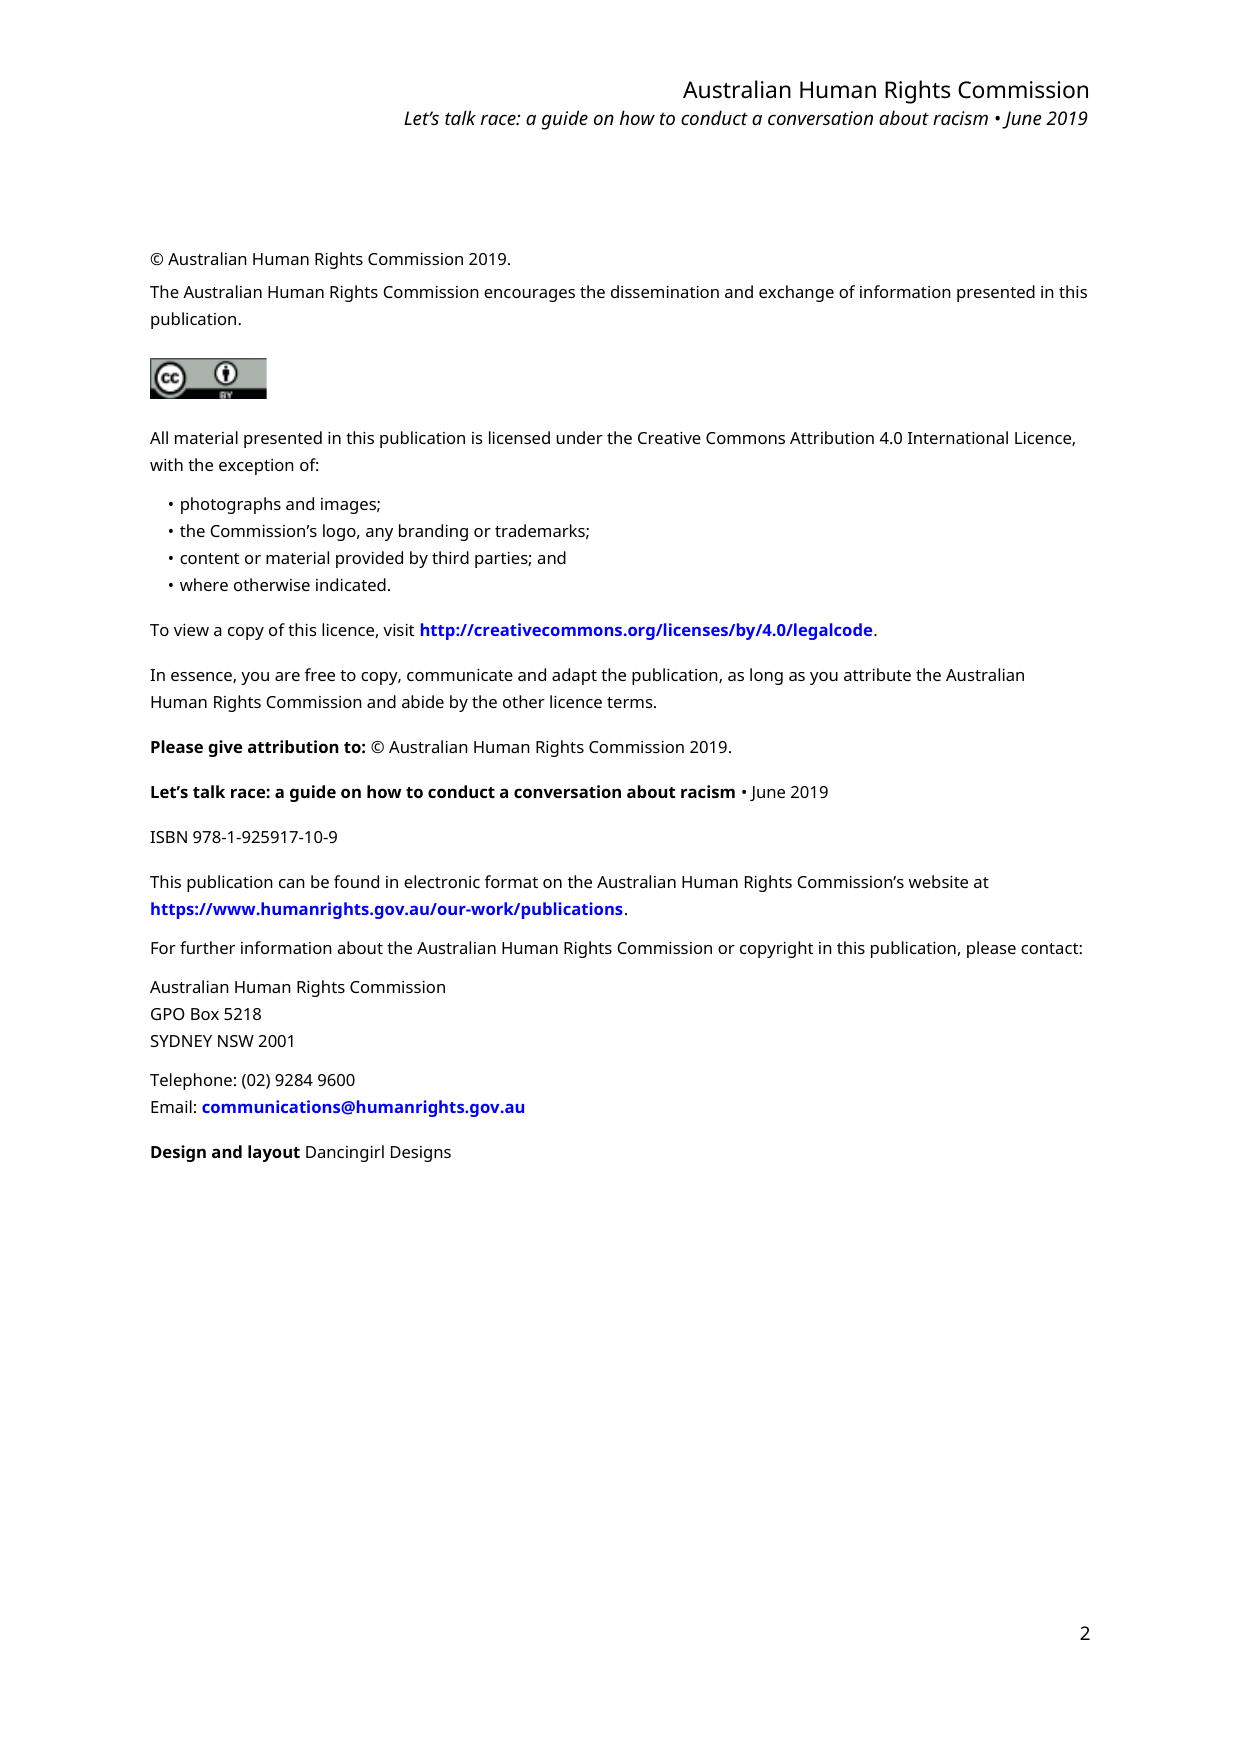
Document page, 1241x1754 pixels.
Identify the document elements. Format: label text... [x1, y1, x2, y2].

text © Australian Human Rights Commission 2019. [150, 247, 1090, 270]
text In essence, you are free to copy, communicate and adapt the publication, as long as you attribute the Australian Human Rights Commission and abide by the other licence terms. [150, 664, 1090, 714]
text Email: communications@humanrights.gov.au [150, 1096, 1090, 1119]
text • the Commission’s logo, any branding or trademarks; [168, 519, 1090, 542]
text Telephone: (02) 9284 9600 [150, 1069, 1090, 1092]
text Design and layout Dancingirl Designs [150, 1141, 1090, 1164]
text ISBN 978-1-925917-10-9 [150, 826, 1090, 848]
text For further information about the Australian Human Rights Commission or copyright in this publication, please contact: [150, 937, 1090, 959]
text Let’s talk race: a guide on how to conduct a conversation about racism • June 2019 [150, 781, 1090, 803]
text • content or material provided by third parties; and [168, 547, 1090, 569]
text This publication can be found in electronic format on the Australian Human Rights Commission’s website at https://www.humanrights.gov.au/our-work/publications. [150, 871, 1090, 920]
text GPO Box 5218 [150, 1003, 1090, 1026]
text Australian Human Rights Commission [150, 976, 1090, 998]
text The Australian Human Rights Commission encourages the dissemination and exchange of information presented in this publication. [150, 281, 1090, 330]
text All material presented in this publication is licensed under the Creative Commons Attribution 4.0 International Licence, with the exception of: [150, 426, 1090, 476]
text • photographs and images; [168, 492, 1090, 515]
text SYDNEY NSW 2001 [150, 1030, 1090, 1053]
text Please give attribution to: © Australian Human Rights Commission 2019. [150, 736, 1090, 758]
text • where otherwise indicated. [168, 574, 1090, 597]
text To view a copy of this licence, visit http://creativecommons.org/licenses/by/4.0/legalcode. [150, 619, 1090, 642]
